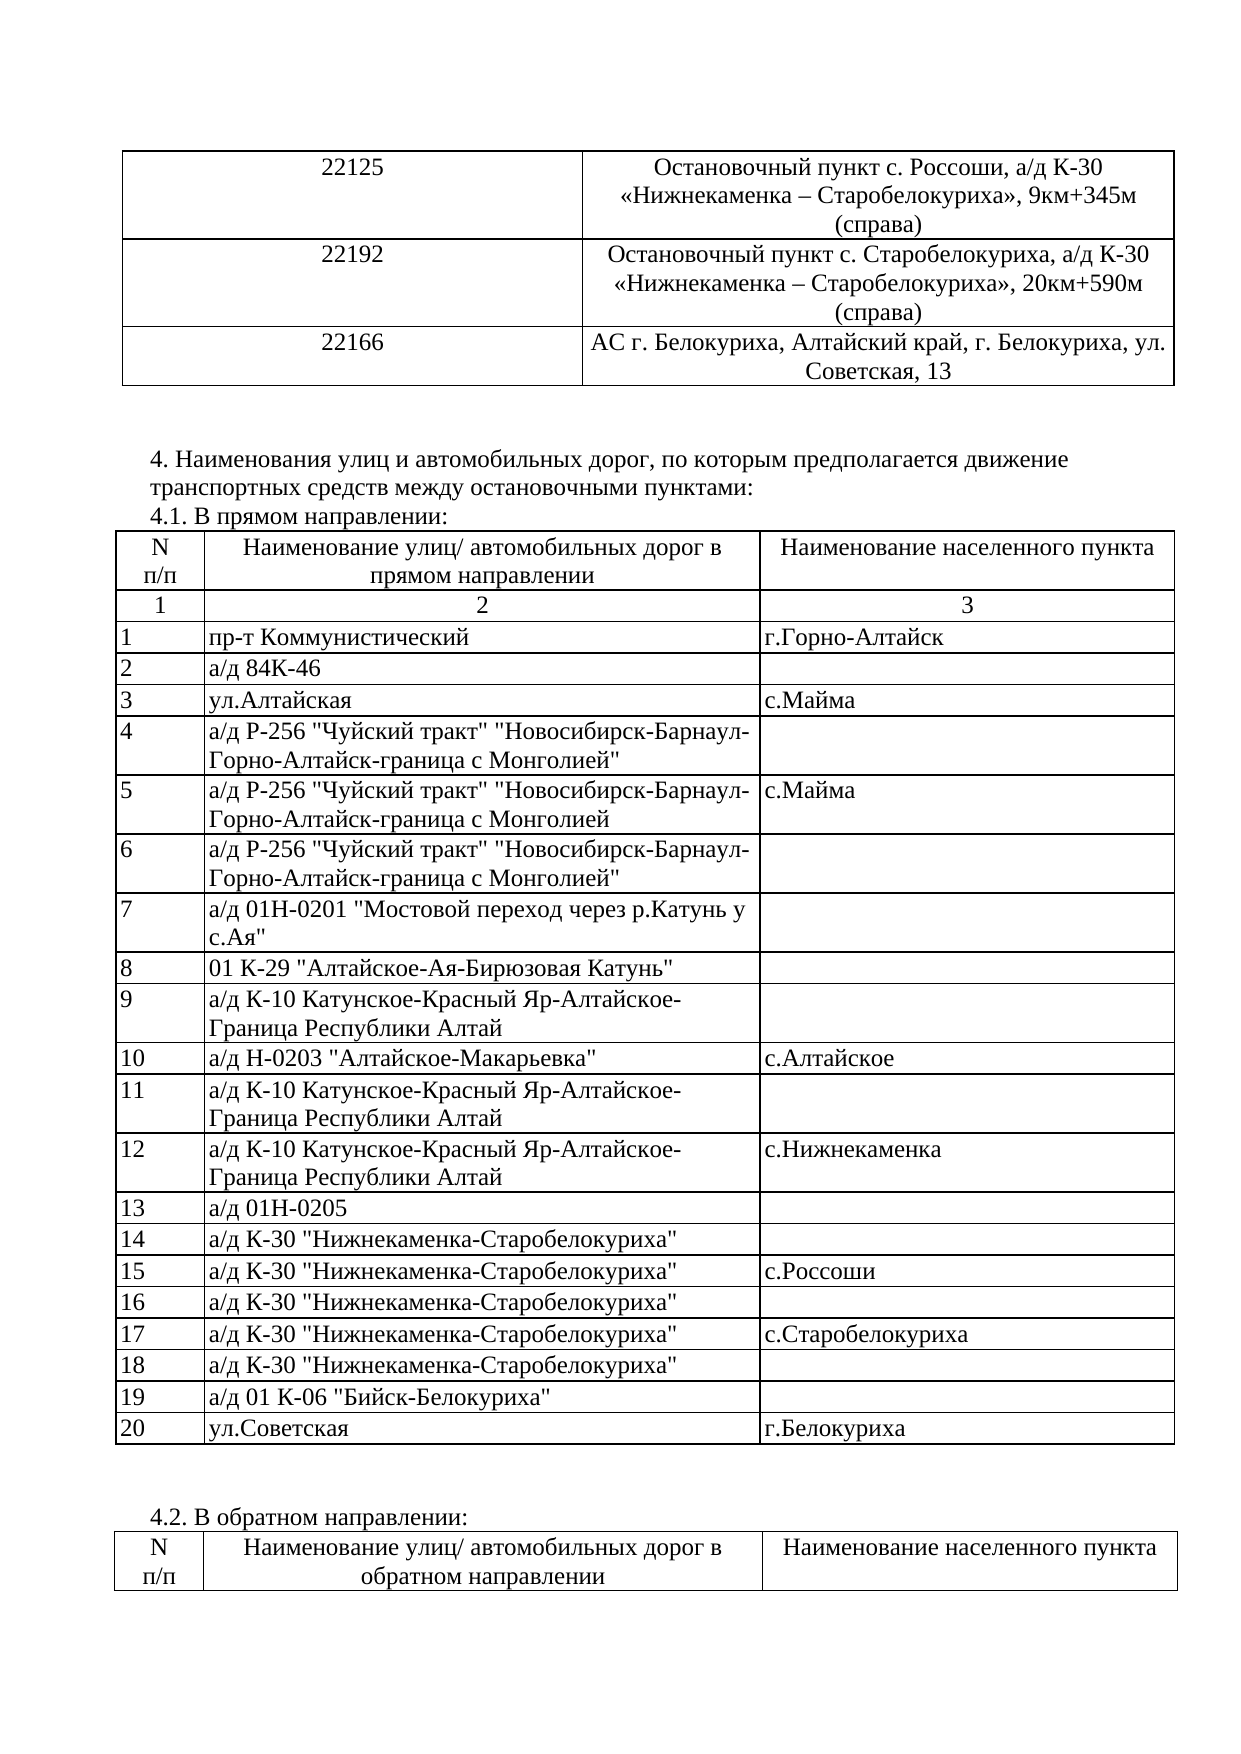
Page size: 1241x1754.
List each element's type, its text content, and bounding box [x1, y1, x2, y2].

table_cell 22166 [123, 327, 582, 385]
table_cell [761, 894, 1174, 951]
table_cell 01 К-29 "Алтайское-Ая-Бирюзовая Катунь" [205, 953, 759, 983]
table_cell [761, 1382, 1174, 1411]
table_cell 20 [117, 1413, 204, 1443]
table_cell с.Россоши [761, 1256, 1174, 1286]
table_cell а/д Р-256 "Чуйский тракт" "Новосибирск-Барнаул-Горно-Алтайск-граница с Монголией" [205, 835, 759, 892]
table_cell а/д К-10 Катунское-Красный Яр-Алтайское-Граница Республики Алтай [205, 1075, 759, 1132]
table_cell [761, 1075, 1174, 1132]
table_cell ул.Советская [205, 1413, 759, 1443]
table_cell а/д 01 К-06 "Бийск-Белокуриха" [205, 1382, 759, 1411]
table_cell 2 [117, 654, 204, 683]
table_cell [761, 953, 1174, 983]
table_cell а/д 84К-46 [205, 654, 759, 683]
table_header Наименование улиц/ автомобильных дорог в прямом направлении [205, 532, 759, 589]
table_cell а/д К-10 Катунское-Красный Яр-Алтайское-Граница Республики Алтай [205, 984, 759, 1042]
table_cell а/д К-30 "Нижнекаменка-Старобелокуриха" [205, 1256, 759, 1286]
table_cell [761, 835, 1174, 892]
table_cell 1 [117, 591, 204, 621]
table_cell 14 [117, 1224, 204, 1254]
table_cell 9 [117, 984, 204, 1042]
table_cell а/д Р-256 "Чуйский тракт" "Новосибирск-Барнаул-Горно-Алтайск-граница с Монголией" [205, 717, 759, 774]
table_cell 2 [205, 591, 759, 621]
table_cell 1 [117, 622, 204, 652]
table_cell а/д Н-0203 "Алтайское-Макарьевка" [205, 1043, 759, 1073]
table_cell пр-т Коммунистический [205, 622, 759, 652]
table_cell 15 [117, 1256, 204, 1286]
table_cell [761, 1193, 1174, 1223]
text 4. Наименования улиц и автомобильных дорог, по которым предполагается движение транспортных средств между остановочными пунктами: [150, 444, 1090, 501]
table_cell а/д К-30 "Нижнекаменка-Старобелокуриха" [205, 1350, 759, 1380]
table_cell с.Майма [761, 776, 1174, 833]
table_cell а/д Р-256 "Чуйский тракт" "Новосибирск-Барнаул-Горно-Алтайск-граница с Монголией [205, 776, 759, 833]
table_cell с.Старобелокуриха [761, 1319, 1174, 1348]
table_header Наименование населенного пункта [761, 532, 1174, 589]
table_cell АС г. Белокуриха, Алтайский край, г. Белокуриха, ул. Советская, 13 [583, 327, 1173, 385]
table_header Наименование населенного пункта [763, 1532, 1177, 1590]
table_cell Остановочный пункт с. Россоши, а/д К-30 «Нижнекаменка – Старобелокуриха», 9км+345м (справа) [583, 152, 1173, 238]
table_cell с.Нижнекаменка [761, 1134, 1174, 1191]
table_cell а/д К-30 "Нижнекаменка-Старобелокуриха" [205, 1319, 759, 1348]
text 4.1. В прямом направлении: [150, 501, 1090, 530]
table_cell 18 [117, 1350, 204, 1380]
table_cell [761, 717, 1174, 774]
table_cell а/д 01Н-0201 "Мостовой переход через р.Катунь у с.Ая" [205, 894, 759, 951]
table_cell а/д К-30 "Нижнекаменка-Старобелокуриха" [205, 1224, 759, 1254]
table_cell ул.Алтайская [205, 685, 759, 715]
table_cell 11 [117, 1075, 204, 1132]
table_cell с.Алтайское [761, 1043, 1174, 1073]
table_cell а/д К-10 Катунское-Красный Яр-Алтайское-Граница Республики Алтай [205, 1134, 759, 1191]
table_header Наименование улиц/ автомобильных дорог в обратном направлении [204, 1532, 762, 1590]
table_cell а/д 01Н-0205 [205, 1193, 759, 1223]
table_cell 17 [117, 1319, 204, 1348]
table_cell [761, 1350, 1174, 1380]
table_cell [761, 654, 1174, 683]
table_cell 22125 [123, 152, 582, 238]
table_cell 13 [117, 1193, 204, 1223]
table_cell 6 [117, 835, 204, 892]
table_cell 4 [117, 717, 204, 774]
table_cell 22192 [123, 240, 582, 326]
table_cell г.Горно-Алтайск [761, 622, 1174, 652]
table_cell с.Майма [761, 685, 1174, 715]
table_cell [761, 984, 1174, 1042]
table_cell а/д К-30 "Нижнекаменка-Старобелокуриха" [205, 1287, 759, 1317]
table_cell г.Белокуриха [761, 1413, 1174, 1443]
table_cell 8 [117, 953, 204, 983]
table_header N п/п [117, 532, 204, 589]
table_cell 5 [117, 776, 204, 833]
table_cell 19 [117, 1382, 204, 1411]
table_cell 3 [761, 591, 1174, 621]
text 4.2. В обратном направлении: [150, 1502, 1090, 1531]
table_cell 12 [117, 1134, 204, 1191]
table_cell [761, 1224, 1174, 1254]
table_header N п/п [115, 1532, 203, 1590]
table_cell 3 [117, 685, 204, 715]
table_cell 16 [117, 1287, 204, 1317]
table_cell [761, 1287, 1174, 1317]
table_cell 7 [117, 894, 204, 951]
table_cell 10 [117, 1043, 204, 1073]
table_cell Остановочный пункт с. Старобелокуриха, а/д К-30 «Нижнекаменка – Старобелокуриха», 20км+590м (справа) [583, 240, 1173, 326]
